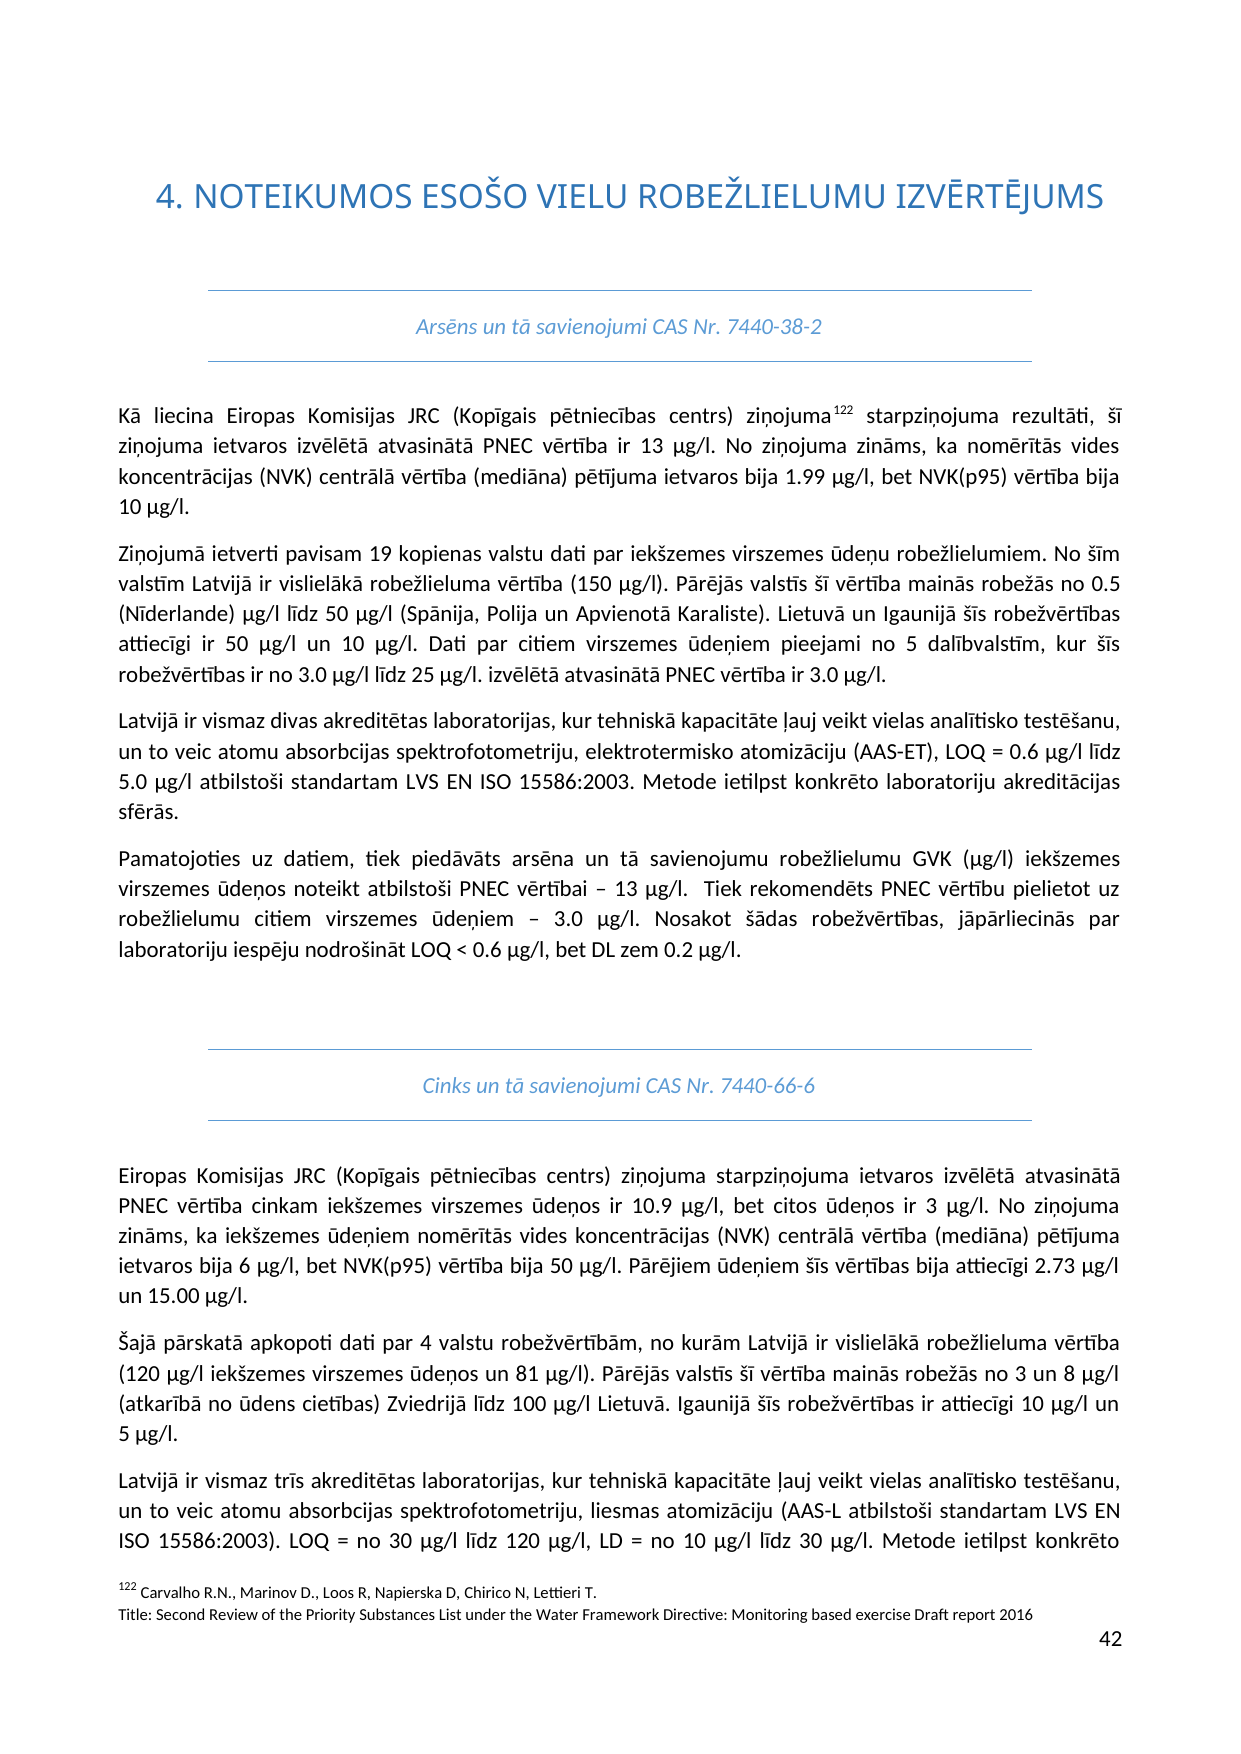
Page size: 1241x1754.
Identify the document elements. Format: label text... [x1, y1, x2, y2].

subtitle NOTEIKUMOS ESOŠO VIELU ROBEŽLIELUMU IZVĒRTĒJUMS [156, 173, 1122, 219]
text Ziņojumā ietverti pavisam 19 kopienas valstu dati par iekšzemes virszemes ūdeņu robežlielumiem. No šīm valstīm Latvijā ir vislielākā robežlieluma vērtība (150 µg/l). Pārējās valstīs šī vērtība mainās robežās no 0.5 (Nīderlande) µg/l līdz 50 µg/l (Spānija, Polija un Apvienotā Karaliste). Lietuvā un Igaunijā šīs robežvērtības attiecīgi ir 50 µg/l un 10 µg/l. Dati par citiem virszemes ūdeņiem pieejami no 5 dalībvalstīm, kur šīs robežvērtības ir no 3.0 µg/l līdz 25 µg/l. izvēlētā atvasinātā PNEC vērtība ir 3.0 μg/l. [118, 539, 1122, 688]
text Cinks un tā savienojumi CAS Nr. 7440-66-6 [208, 1050, 1032, 1120]
text Eiropas Komisijas JRC (Kopīgais pētniecības centrs) ziņojuma starpziņojuma ietvaros izvēlētā atvasinātā PNEC vērtība cinkam iekšzemes virszemes ūdeņos ir 10.9 μg/l, bet citos ūdeņos ir 3 μg/l. No ziņojuma zināms, ka iekšzemes ūdeņiem nomērītās vides koncentrācijas (NVK) centrālā vērtība (mediāna) pētījuma ietvaros bija 6 µg/l, bet NVK(p95) vērtība bija 50 µg/l. Pārējiem ūdeņiem šīs vērtības bija attiecīgi 2.73 µg/l un 15.00 µg/l. [118, 1161, 1122, 1310]
text Latvijā ir vismaz divas akreditētas laboratorijas, kur tehniskā kapacitāte ļauj veikt vielas analītisko testēšanu, un to veic atomu absorbcijas spektrofotometriju, elektrotermisko atomizāciju (AAS-ET), LOQ = 0.6 µg/l līdz 5.0 µg/l atbilstoši standartam LVS EN ISO 15586:2003. Metode ietilpst konkrēto laboratoriju akreditācijas sfērās. [118, 707, 1122, 825]
text Pamatojoties uz datiem, tiek piedāvāts arsēna un tā savienojumu robežlielumu GVK (μg/l) iekšzemes virszemes ūdeņos noteikt atbilstoši PNEC vērtībai – 13 µg/l. Tiek rekomendēts PNEC vērtību pielietot uz robežlielumu citiem virszemes ūdeņiem – 3.0 µg/l. Nosakot šādas robežvērtības, jāpārliecinās par laboratoriju iespēju nodrošināt LOQ < 0.6 µg/l, bet DL zem 0.2 µg/l. [118, 844, 1122, 963]
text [118, 1466, 1122, 1554]
text Arsēns un tā savienojumi CAS Nr. 7440-38-2 [208, 291, 1032, 361]
text Šajā pārskatā apkopoti dati par 4 valstu robežvērtībām, no kurām Latvijā ir vislielākā robežlieluma vērtība (120 µg/l iekšzemes virszemes ūdeņos un 81 µg/l). Pārējās valstīs šī vērtība mainās robežās no 3 un 8 µg/l (atkarībā no ūdens cietības) Zviedrijā līdz 100 µg/l Lietuvā. Igaunijā šīs robežvērtības ir attiecīgi 10 µg/l un 5 µg/l. [118, 1328, 1122, 1447]
text Kā liecina Eiropas Komisijas JRC (Kopīgais pētniecības centrs) ziņojuma starpziņojuma rezultāti, šī ziņojuma ietvaros izvēlētā atvasinātā PNEC vērtība ir 13 μg/l. No ziņojuma zināms, ka nomērītās vides koncentrācijas (NVK) centrālā vērtība (mediāna) pētījuma ietvaros bija 1.99 µg/l, bet NVK(p95) vērtība bija 10 µg/l. [118, 401, 1122, 520]
